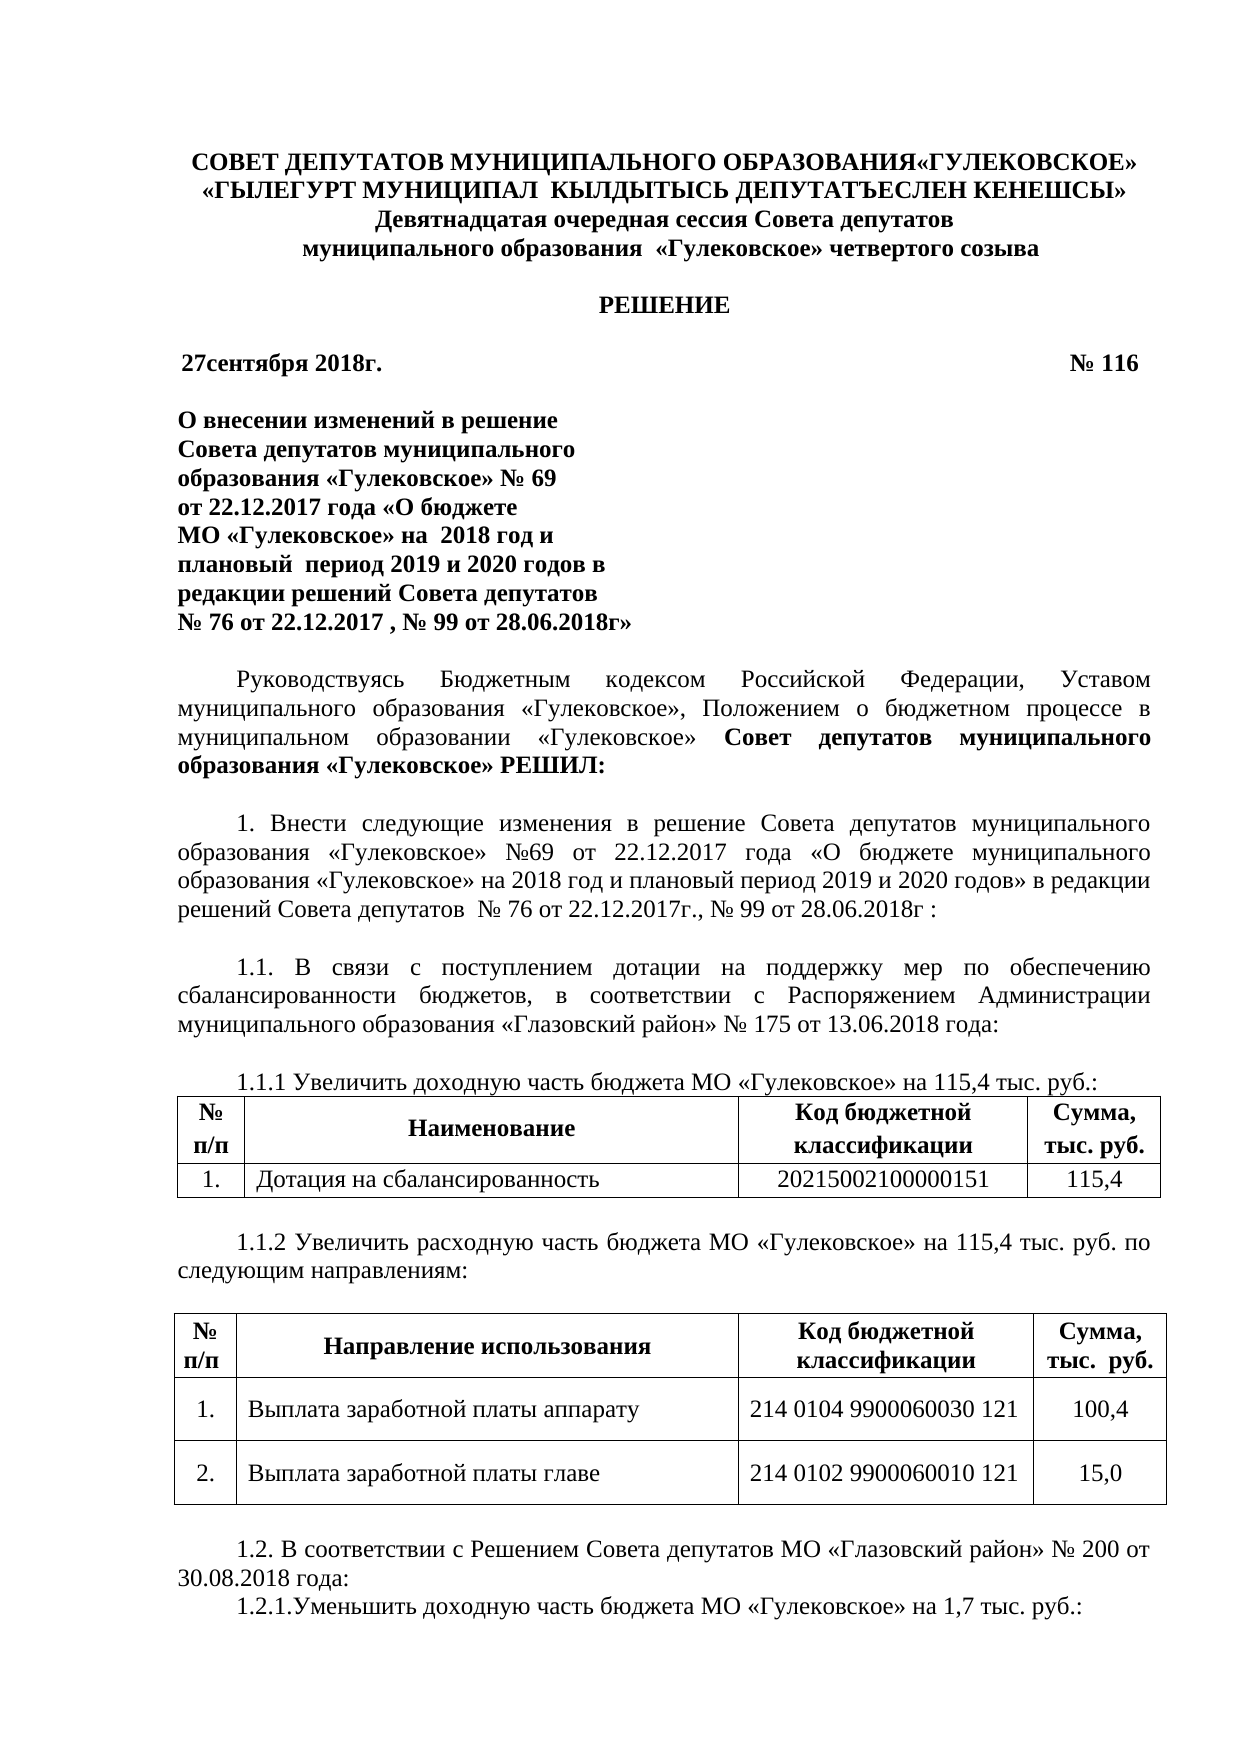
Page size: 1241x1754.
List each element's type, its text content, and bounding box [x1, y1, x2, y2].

text 1. Внести следующие изменения в решение Совета депутатов муниципального образования «Гулековское» №69 от 22.12.2017 года «О бюджете муниципального образования «Гулековское» на 2018 год и плановый период 2019 и 2020 годов» в редакции решений Совета депутатов № 76 от 22.12.2017г., № 99 от 28.06.2018г : [177, 808, 1152, 923]
table_cell 1. [178, 1164, 244, 1197]
text МО «Гулековское» на 2018 год и [177, 521, 1152, 549]
table_header № п/п [175, 1314, 236, 1377]
table_cell 20215002100000151 [739, 1164, 1027, 1197]
text О внесении изменений в решение [177, 406, 1152, 434]
text Совета депутатов муниципального [177, 434, 1152, 463]
table_cell Выплата заработной платы главе [237, 1441, 738, 1504]
text плановый период 2019 и 2020 годов в [177, 549, 1152, 578]
table_header Код бюджетной классификации [739, 1097, 1027, 1163]
text СОВЕТ ДЕПУТАТОВ МУНИЦИПАЛЬНОГО ОБРАЗОВАНИЯ«ГУЛЕКОВСКОЕ» [177, 147, 1152, 176]
table_header № п/п [178, 1097, 244, 1163]
text 27сентября 2018г. № 116 [181, 348, 1181, 377]
text РЕШЕНИЕ [177, 291, 1152, 319]
text 1.1.2 Увеличить расходную часть бюджета МО «Гулековское» на 115,4 тыс. руб. по следующим направлениям: [177, 1227, 1152, 1284]
table_cell 2. [175, 1441, 236, 1504]
text Руководствуясь Бюджетным кодексом Российской Федерации, Уставом муниципального образования «Гулековское», Положением о бюджетном процессе в муниципальном образовании «Гулековское» Совет депутатов муниципального образования «Гулековское» РЕШИЛ: [177, 664, 1152, 779]
table_cell 214 0104 9900060030 121 [739, 1378, 1033, 1440]
text Девятнадцатая очередная сессия Совета депутатов [177, 204, 1152, 233]
text муниципального образования «Гулековское» четвертого созыва [177, 233, 1152, 262]
table_cell Выплата заработной платы аппарату [237, 1378, 738, 1440]
text образования «Гулековское» № 69 [177, 463, 1152, 492]
text 1.2.1.Уменьшить доходную часть бюджета МО «Гулековское» на 1,7 тыс. руб.: [177, 1591, 1152, 1620]
table_header Наименование [245, 1097, 738, 1163]
table_cell Дотация на сбалансированность [245, 1164, 738, 1197]
table_cell 15,0 [1034, 1441, 1166, 1504]
text 1.1. В связи с поступлением дотации на поддержку мер по обеспечению сбалансированности бюджетов, в соответствии с Распоряжением Администрации муниципального образования «Глазовский район» № 175 от 13.06.2018 года: [177, 952, 1152, 1038]
table_header Сумма, тыс. руб. [1028, 1097, 1160, 1163]
text № 76 от 22.12.2017 , № 99 от 28.06.2018г» [177, 607, 1152, 636]
text 1.1.1 Увеличить доходную часть бюджета МО «Гулековское» на 115,4 тыс. руб.: [177, 1067, 1152, 1096]
table_header Код бюджетной классификации [739, 1314, 1033, 1377]
table_cell 1. [175, 1378, 236, 1440]
table_header Сумма, тыс. руб. [1034, 1314, 1166, 1377]
table_header Направление использования [237, 1314, 738, 1377]
text «ГЫЛЕГУРТ МУНИЦИПАЛ КЫЛДЫТЫСЬ ДЕПУТАТЪЕСЛЕН КЕНЕШСЫ» [177, 176, 1152, 204]
text 1.2. В соответствии с Решением Совета депутатов МО «Глазовский район» № 200 от 30.08.2018 года: [177, 1534, 1152, 1591]
text от 22.12.2017 года «О бюджете [177, 492, 1152, 521]
table_cell 214 0102 9900060010 121 [739, 1441, 1033, 1504]
text редакции решений Совета депутатов [177, 578, 1152, 607]
table_cell 115,4 [1028, 1164, 1160, 1197]
table_cell 100,4 [1034, 1378, 1166, 1440]
